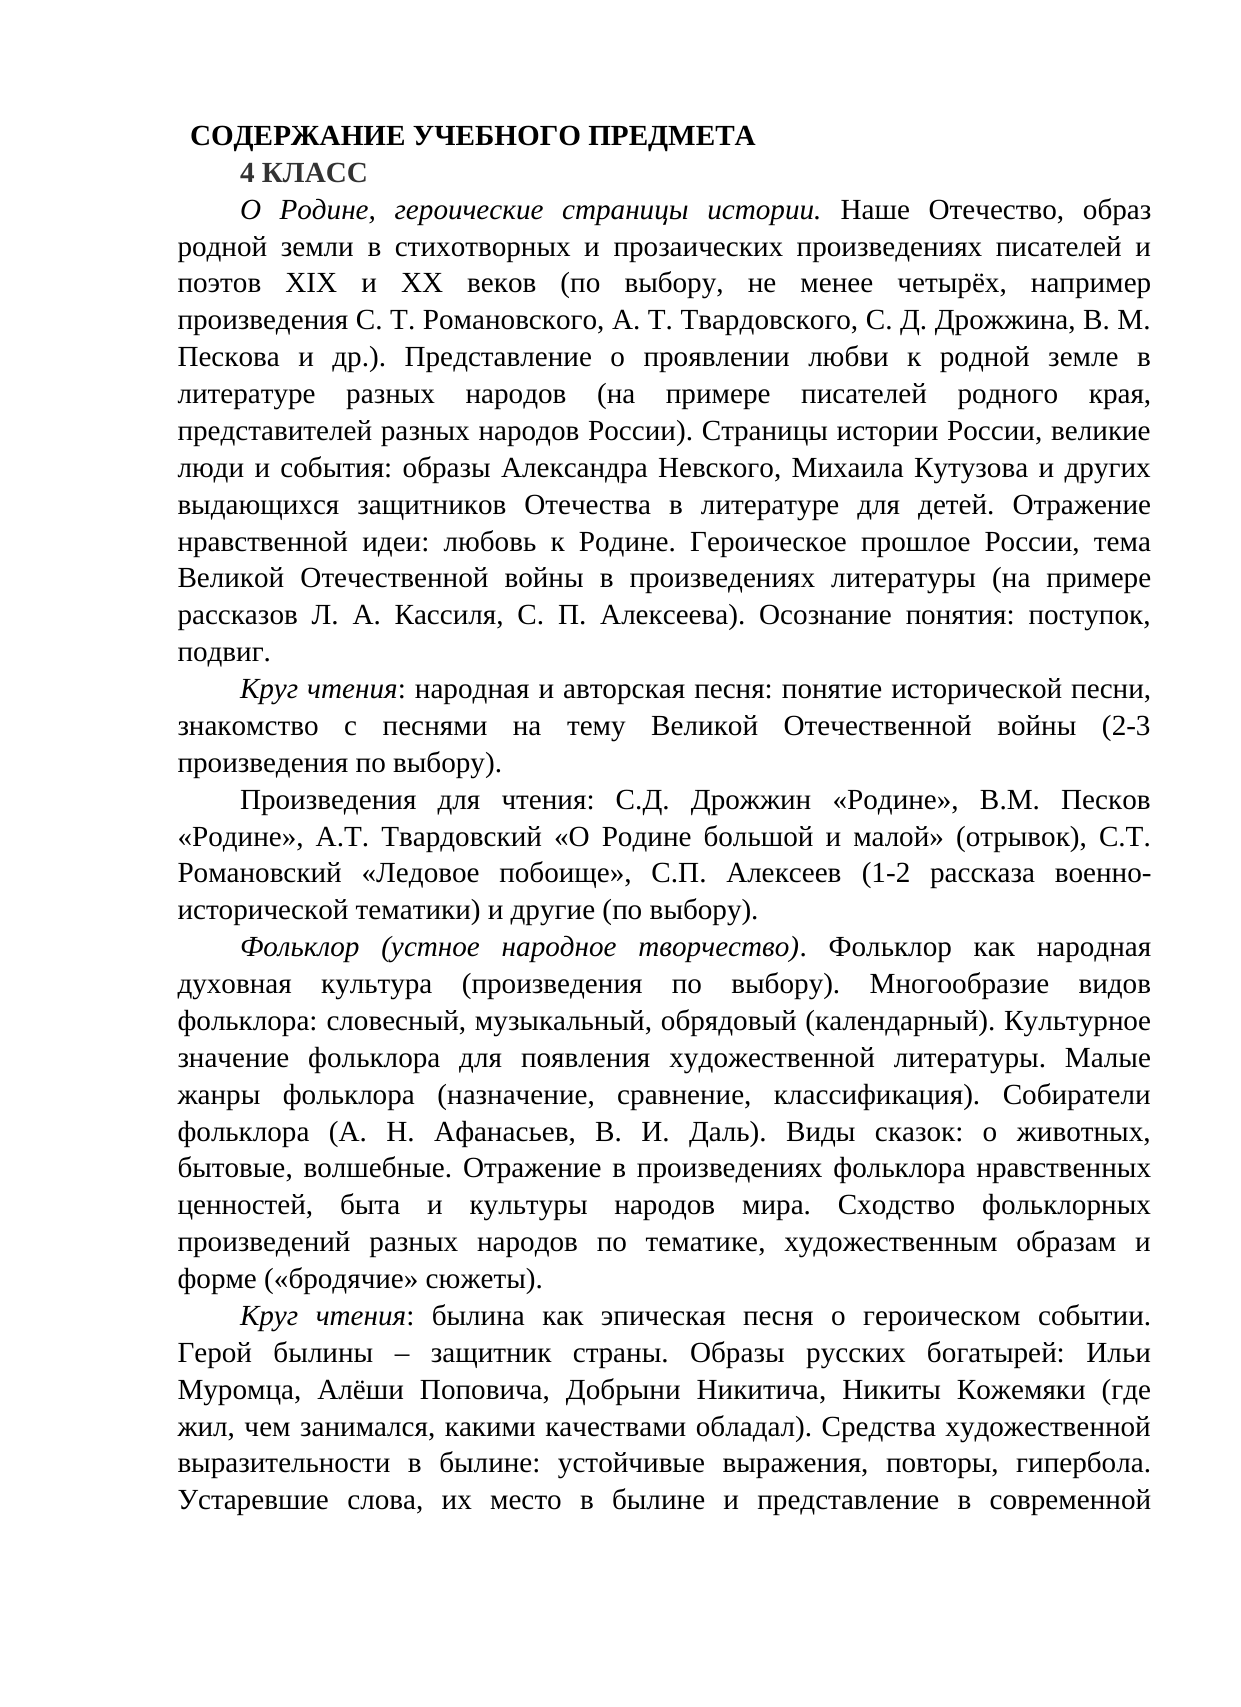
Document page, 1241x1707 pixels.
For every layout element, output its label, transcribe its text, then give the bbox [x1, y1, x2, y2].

text Произведения для чтения: С.Д. Дрожжин «Родине», В.М. Песков «Родине», А.Т. Твардовский «О Родине большой и малой» (отрывок), С.Т. Романовский «Ледовое побоище», С.П. Алексеев (1-2 рассказа военно-исторической тематики) и другие (по выбору). [177, 782, 1152, 926]
text 4 КЛАСС [177, 155, 1152, 188]
text О Родине, героические страницы истории. Наше Отечество, образ родной земли в стихотворных и прозаических произведениях писателей и поэтов ХIХ и ХХ веков (по выбору, не менее четырёх, например произведения С. Т. Романовского, А. Т. Твардовского, С. Д. Дрожжина, В. М. Пескова и др.). Представление о проявлении любви к родной земле в литературе разных народов (на примере писателей родного края, представителей разных народов России). Страницы истории России, великие люди и события: образы Александра Невского, Михаила Кутузова и других выдающихся защитников Отечества в литературе для детей. Отражение нравственной идеи: любовь к Родине. Героическое прошлое России, тема Великой Отечественной войны в произведениях литературы (на примере рассказов Л. А. Кассиля, С. П. Алексеева). Осознание понятия: поступок, подвиг. [177, 192, 1152, 668]
text СОДЕРЖАНИЕ УЧЕБНОГО ПРЕДМЕТА [190, 118, 1152, 152]
text Фольклор (устное народное творчество). Фольклор как народная духовная культура (произведения по выбору). Многообразие видов фольклора: словесный, музыкальный, обрядовый (календарный). Культурное значение фольклора для появления художественной литературы. Малые жанры фольклора (назначение, сравнение, классификация). Собиратели фольклора (А. Н. Афанасьев, В. И. Даль). Виды сказок: о животных, бытовые, волшебные. Отражение в произведениях фольклора нравственных ценностей, быта и культуры народов мира. Сходство фольклорных произведений разных народов по тематике, художественным образам и форме («бродячие» сюжеты). [177, 929, 1152, 1295]
text Круг чтения: народная и авторская песня: понятие исторической песни, знакомство с песнями на тему Великой Отечественной войны (2-3 произведения по выбору). [177, 671, 1152, 778]
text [177, 1298, 1152, 1516]
